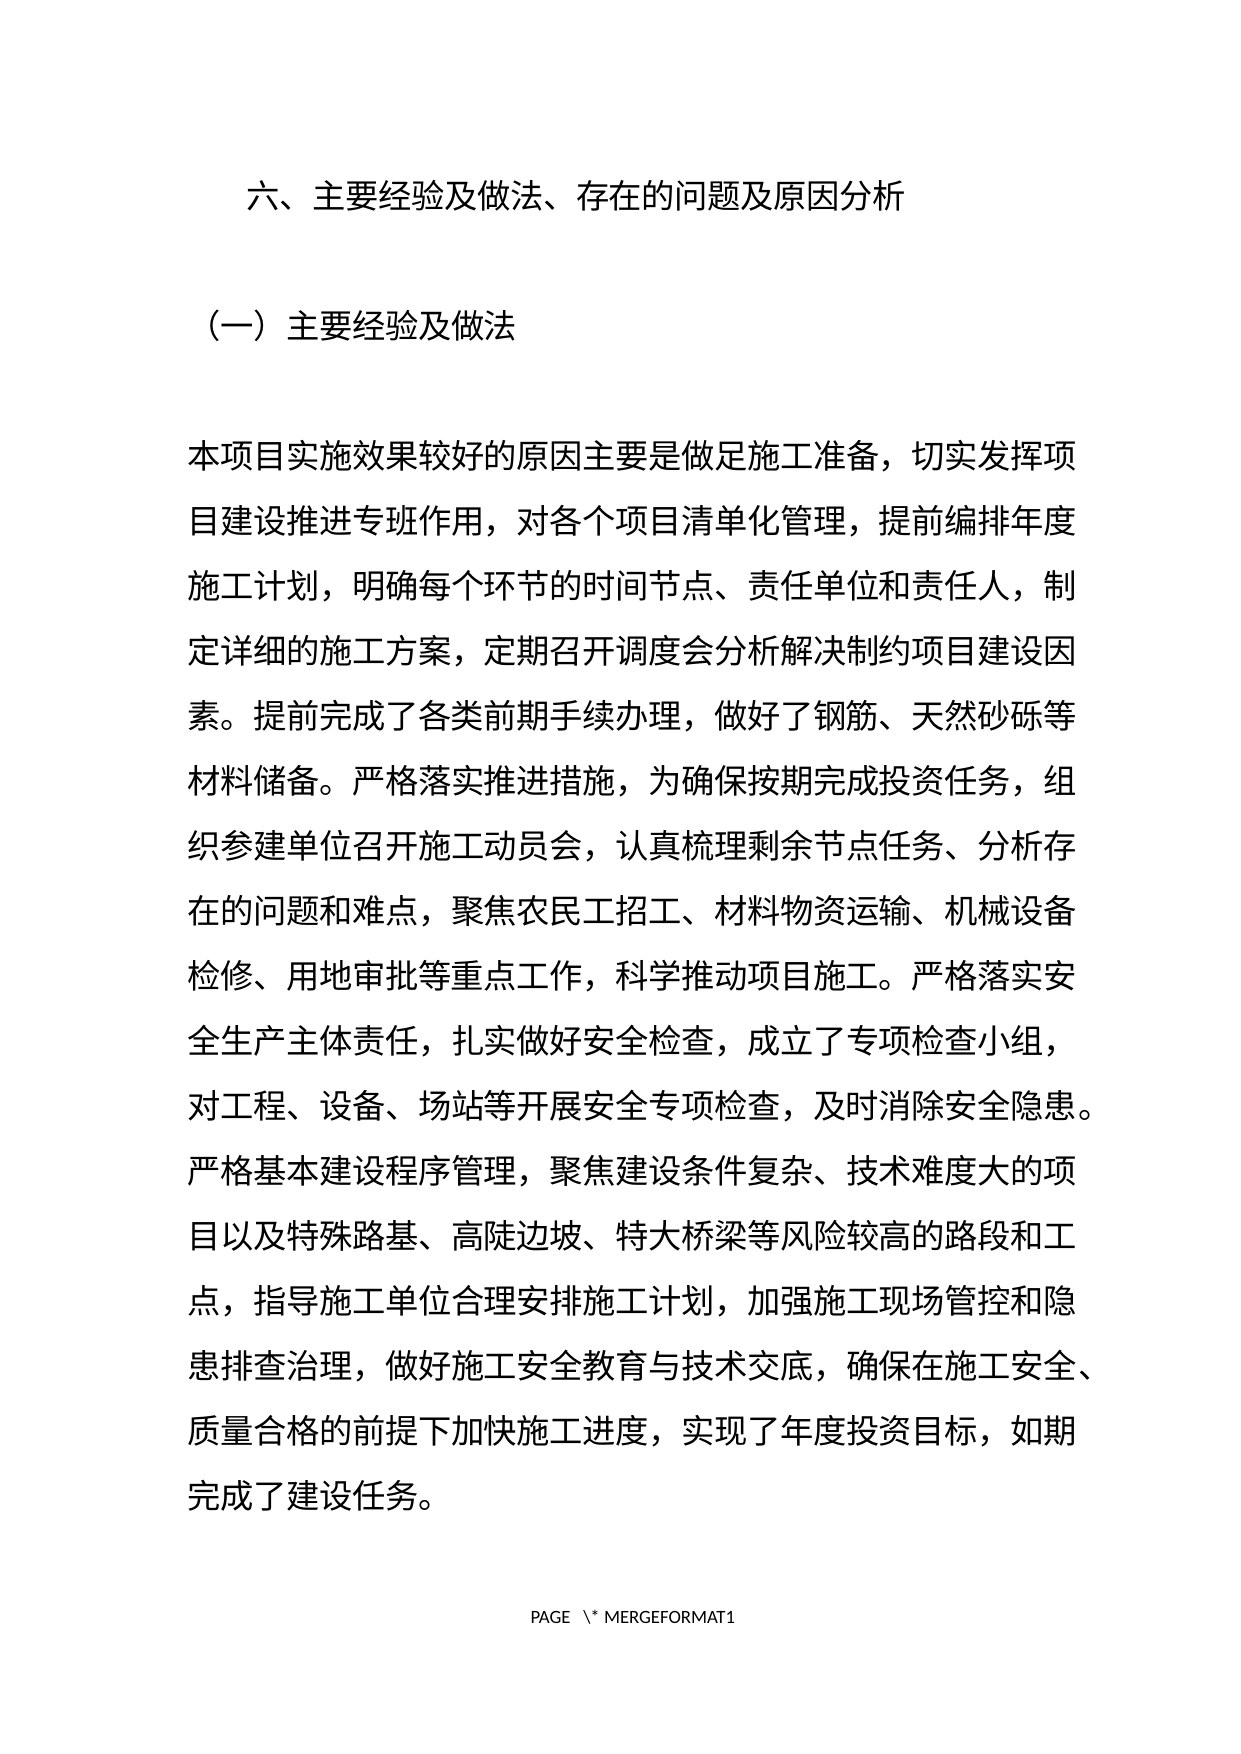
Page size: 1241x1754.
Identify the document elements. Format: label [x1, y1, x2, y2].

text [187, 162, 1078, 1527]
